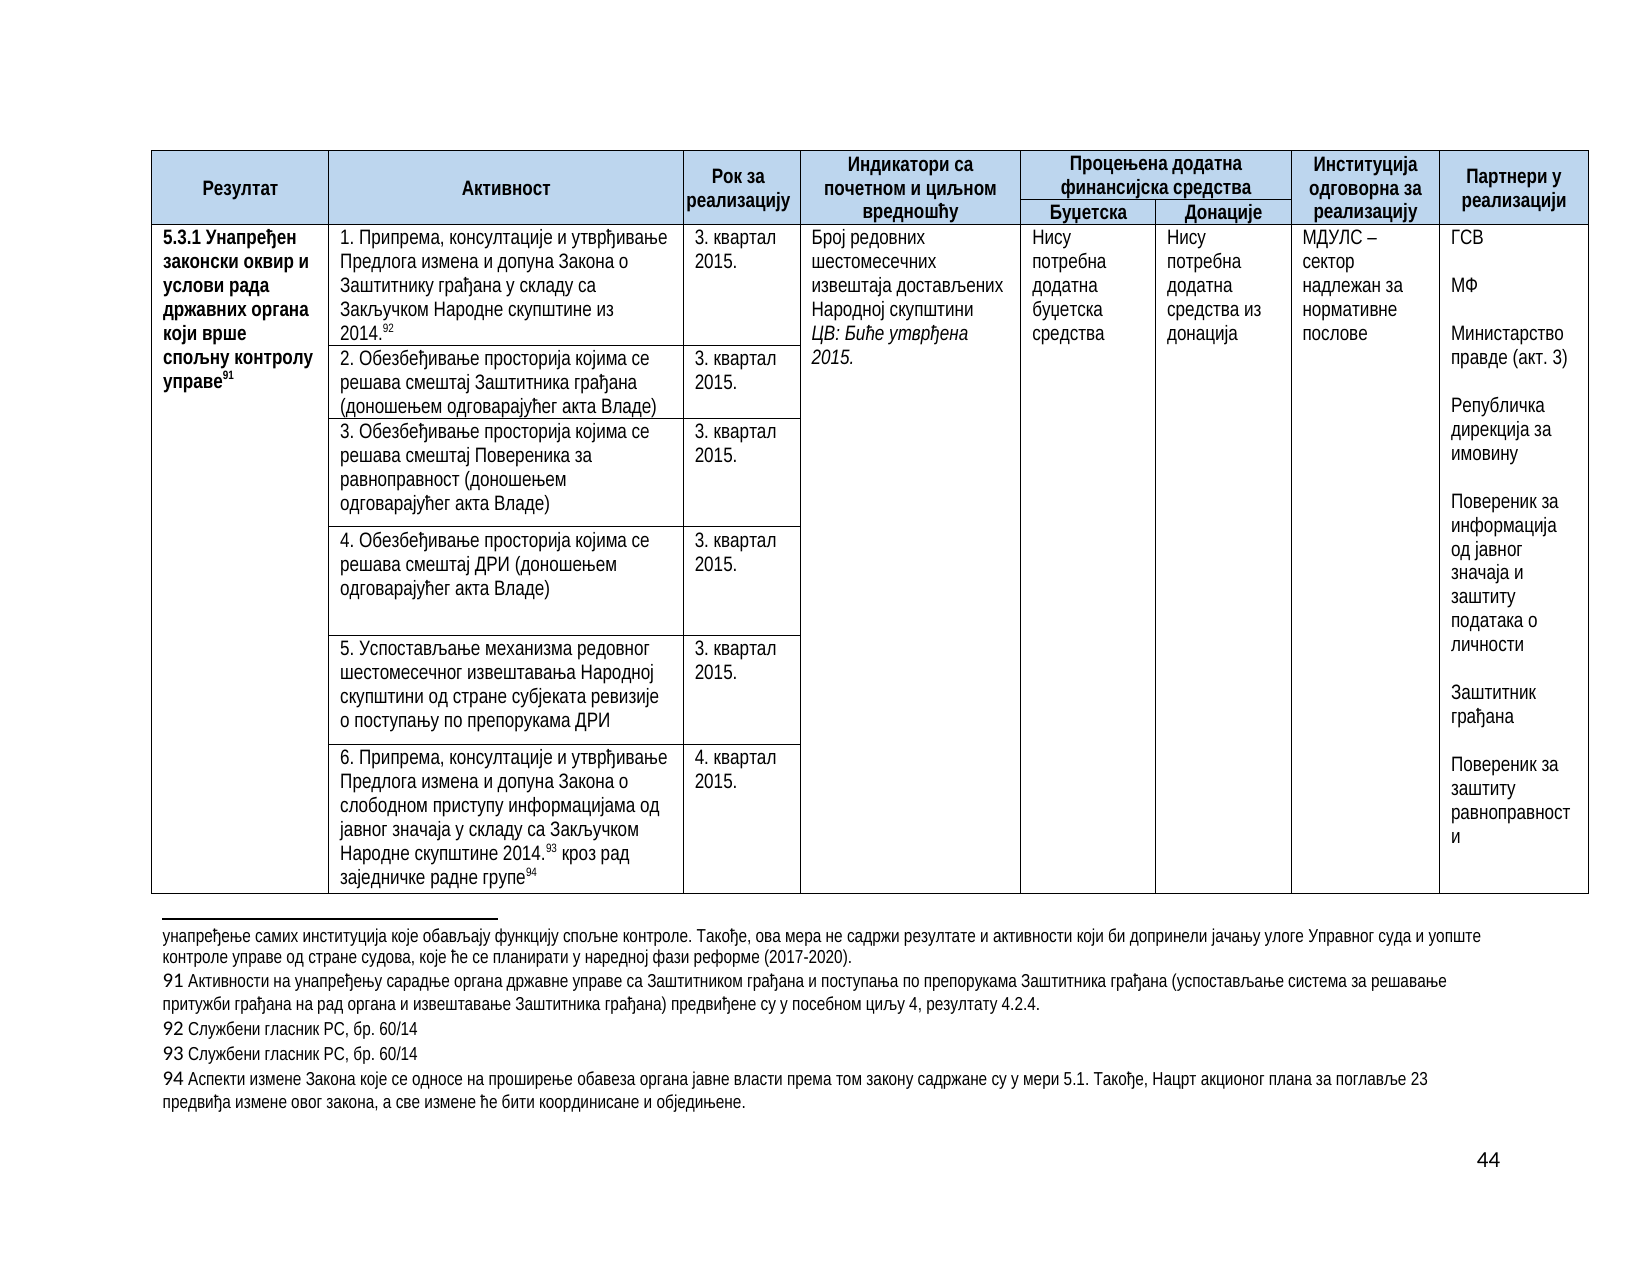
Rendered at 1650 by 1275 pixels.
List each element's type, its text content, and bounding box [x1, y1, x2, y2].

table_cell Партнери у реализацији [1440, 151, 1588, 224]
table_cell 3. квартал 2015. [684, 527, 800, 635]
table_cell Резултат [152, 151, 328, 224]
table_cell Нису потребна додатна буџетска средства [1021, 225, 1155, 892]
table_cell Нису потребна додатна средства из донација [1156, 225, 1291, 892]
table_cell 5. Успостављање механизма редовног шестомесечног извештавања Народној скупштини од стране субјеката ревизије о поступању по препорукама ДРИ [329, 636, 683, 744]
table_cell 3. квартал 2015. [684, 636, 800, 744]
table_cell Активност [329, 151, 683, 224]
table_cell 1. Припрема, консултације и утврђивање Предлога измена и допуна Закона о Заштитнику грађана у складу са Закључком Народне скупштине из 2014. [329, 225, 683, 345]
table_cell Број редовних шестомесечних извештаја достављених Народној скупштини ЦВ: Биће утврђена 2015. [801, 225, 1020, 892]
table_cell МДУЛС – сектор надлежан за нормативне послове [1292, 225, 1439, 892]
table_cell Институција одговорна за реализацију [1292, 151, 1439, 224]
table_cell Донације [1156, 200, 1291, 224]
table_cell 4. квартал 2015. [684, 745, 800, 892]
table_cell 5.3.1 Унапређен законски оквир и услови рада државних органа који врше спољну контролу управе [152, 225, 328, 892]
table_cell Рок за реализацију [684, 151, 800, 224]
table_cell ГСВ МФ Министарство правде (акт. 3) Републичка дирекција за имовину Повереник за информација од јавног значаја и заштиту података о личности Заштитник грађана Повереник за заштиту равноправности ДРИ [1440, 225, 1588, 892]
table_cell 3. квартал 2015. [684, 346, 800, 418]
table_cell Буџетска [1021, 200, 1155, 224]
table_cell 3. квартал 2015. [684, 225, 800, 345]
table_cell 3. Обезбеђивање просторија којима се решава смештај Повереника за равноправност (доношењем одговарајућег акта Владе) [329, 419, 683, 526]
table_cell 3. квартал 2015. [684, 419, 800, 526]
table_cell 6. Припрема, консултације и утврђивање Предлога измена и допуна Закона о слободном приступу информацијама од јавног значаја у складу са Закључком Народне скупштине 2014. кроз рад заједничке радне групе [329, 745, 683, 892]
table_cell Процењена додатна финансијска средства [1021, 151, 1291, 199]
table_cell 2. Обезбеђивање просторија којима се решава смештај Заштитника грађана (доношењем одговарајућег акта Владе) [329, 346, 683, 418]
table_cell Индикатори са почетном и циљном вредношћу [801, 151, 1020, 224]
table_cell 4. Обезбеђивање просторија којима се решава смештај ДРИ (доношењем одговарајућег акта Владе) [329, 527, 683, 635]
